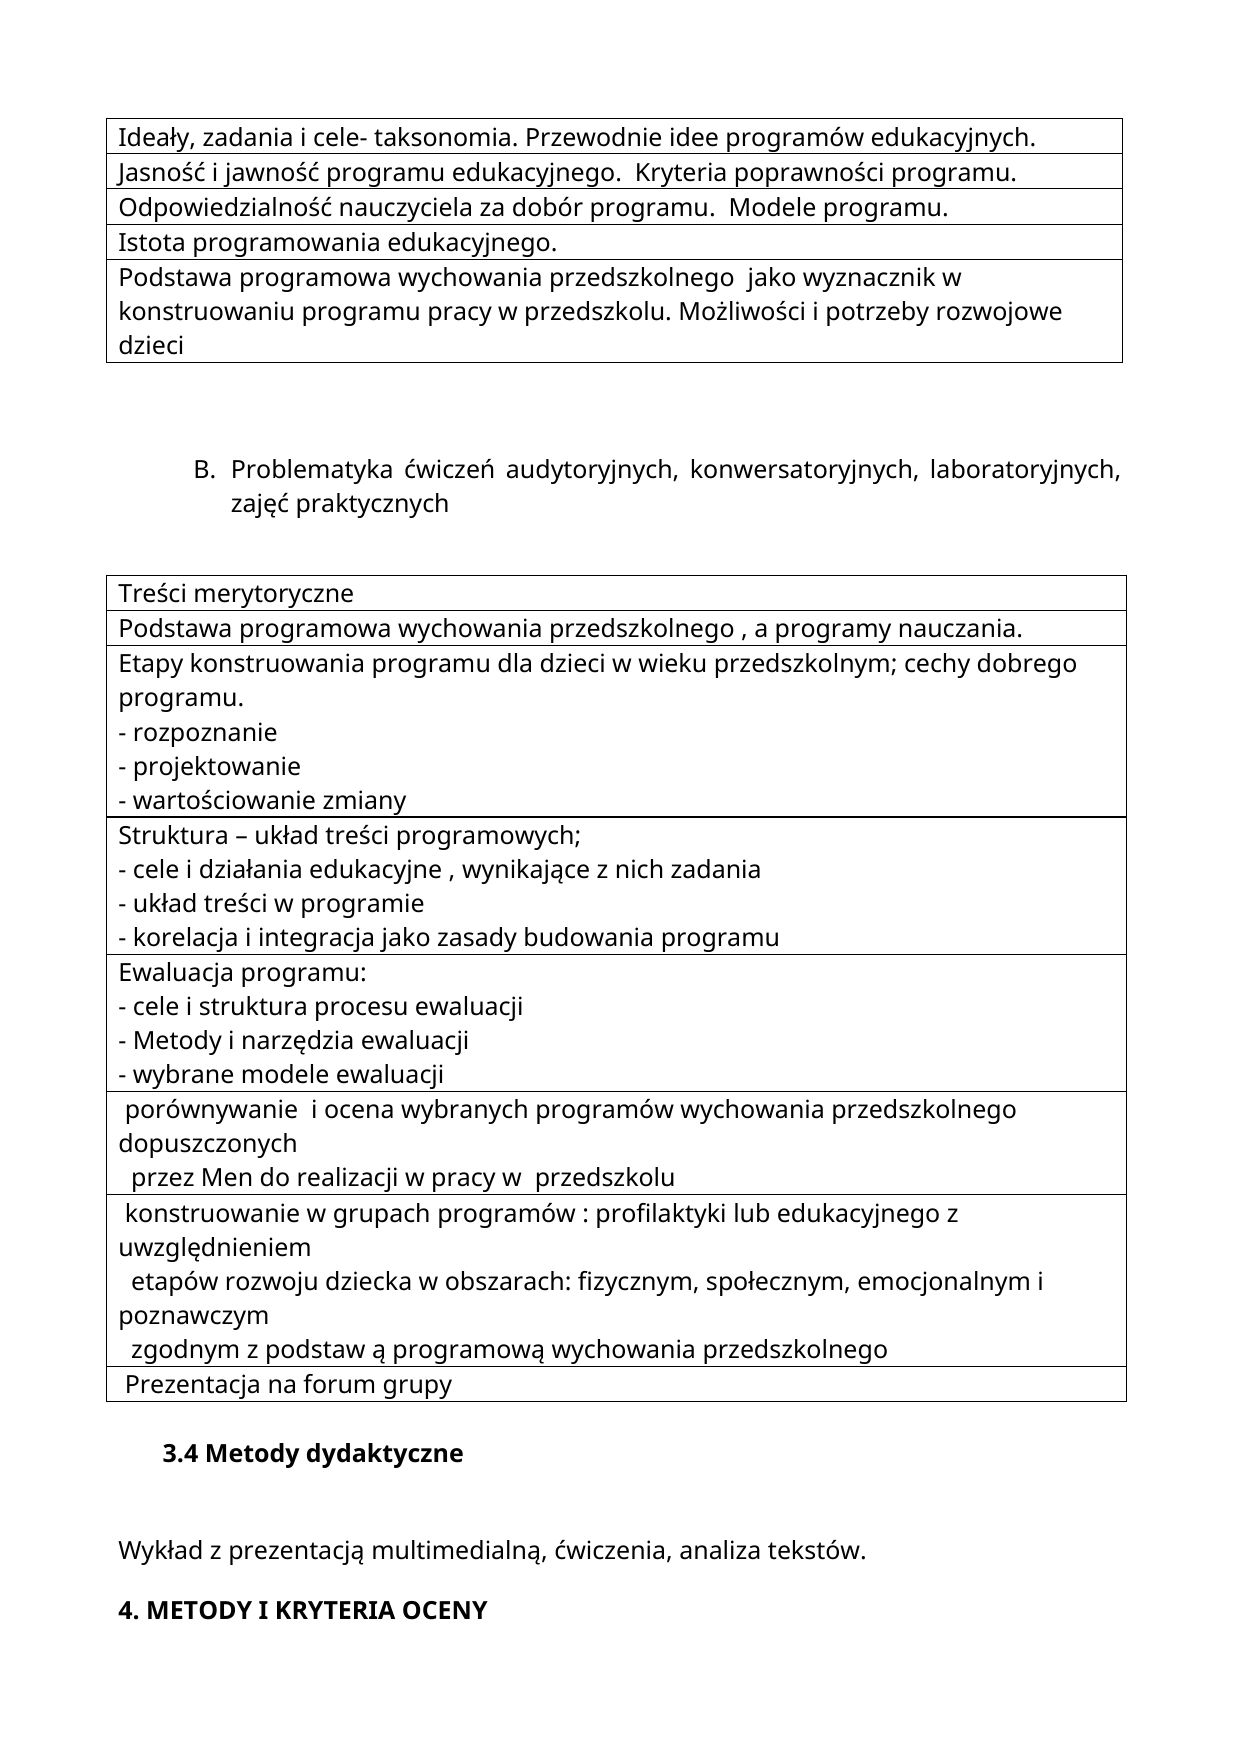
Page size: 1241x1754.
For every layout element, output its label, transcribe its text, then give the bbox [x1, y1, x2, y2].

table_cell Podstawa programowa wychowania przedszkolnego jako wyznacznik w konstruowaniu programu pracy w przedszkolu. Możliwości i potrzeby rozwojowe dzieci [107, 260, 1122, 362]
table_cell Jasność i jawność programu edukacyjnego. Kryteria poprawności programu. [107, 154, 1122, 188]
table_cell Prezentacja na forum grupy [107, 1367, 1126, 1401]
table_cell konstruowanie w grupach programów : profilaktyki lub edukacyjnego z uwzględnieniem etapów rozwoju dziecka w obszarach: fizycznym, społecznym, emocjonalnym i poznawczym zgodnym z podstaw ą programową wychowania przedszkolnego [107, 1195, 1126, 1366]
list Problematyka ćwiczeń audytoryjnych, konwersatoryjnych, laboratoryjnych, zajęć praktycznych [193, 452, 1122, 520]
table_cell Struktura – układ treści programowych; - cele i działania edukacyjne , wynikające z nich zadania - układ treści w programie - korelacja i integracja jako zasady budowania programu [107, 818, 1126, 954]
text 4. METODY I KRYTERIA OCENY [118, 1592, 1122, 1626]
table_cell Ewaluacja programu: - cele i struktura procesu ewaluacji - Metody i narzędzia ewaluacji - wybrane modele ewaluacji [107, 955, 1126, 1091]
table_cell porównywanie i ocena wybranych programów wychowania przedszkolnego dopuszczonych przez Men do realizacji w pracy w przedszkolu [107, 1092, 1126, 1194]
table_header Treści merytoryczne [107, 576, 1126, 610]
text Wykład z prezentacją multimedialną, ćwiczenia, analiza tekstów. [118, 1532, 1122, 1566]
table_cell Podstawa programowa wychowania przedszkolnego , a programy nauczania. [107, 611, 1126, 645]
table_cell Etapy konstruowania programu dla dzieci w wieku przedszkolnym; cechy dobrego programu. - rozpoznanie - projektowanie - wartościowanie zmiany [107, 646, 1126, 816]
table_cell Istota programowania edukacyjnego. [107, 225, 1122, 258]
table_cell Odpowiedzialność nauczyciela za dobór programu. Modele programu. [107, 189, 1122, 223]
text 3.4 Metody dydaktyczne [162, 1436, 1122, 1470]
table_cell Ideały, zadania i cele- taksonomia. Przewodnie idee programów edukacyjnych. [107, 119, 1122, 153]
